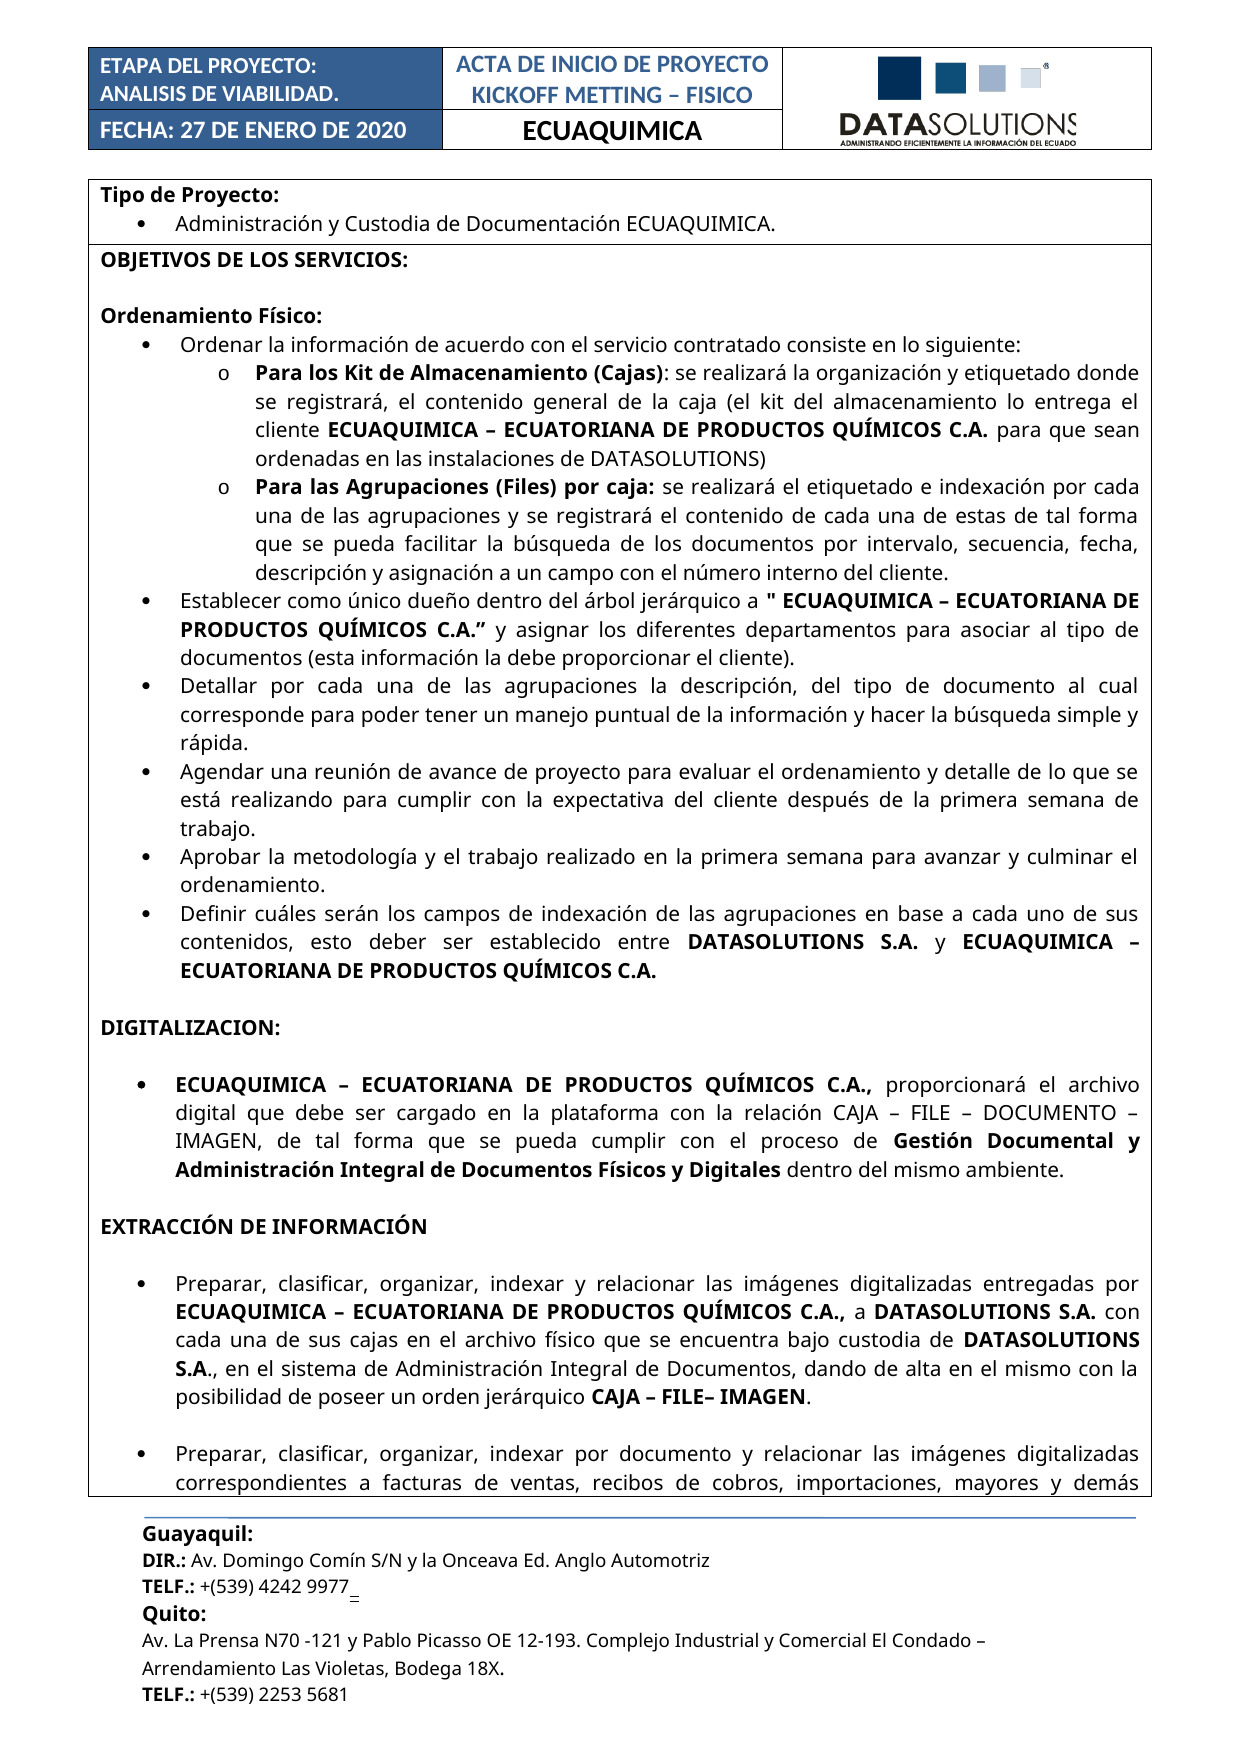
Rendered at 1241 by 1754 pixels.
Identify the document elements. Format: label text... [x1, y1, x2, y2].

table_header Tipo de Proyecto: Administración y Custodia de Documentación ECUAQUIMICA. [89, 180, 1151, 244]
picture [838, 52, 1077, 147]
